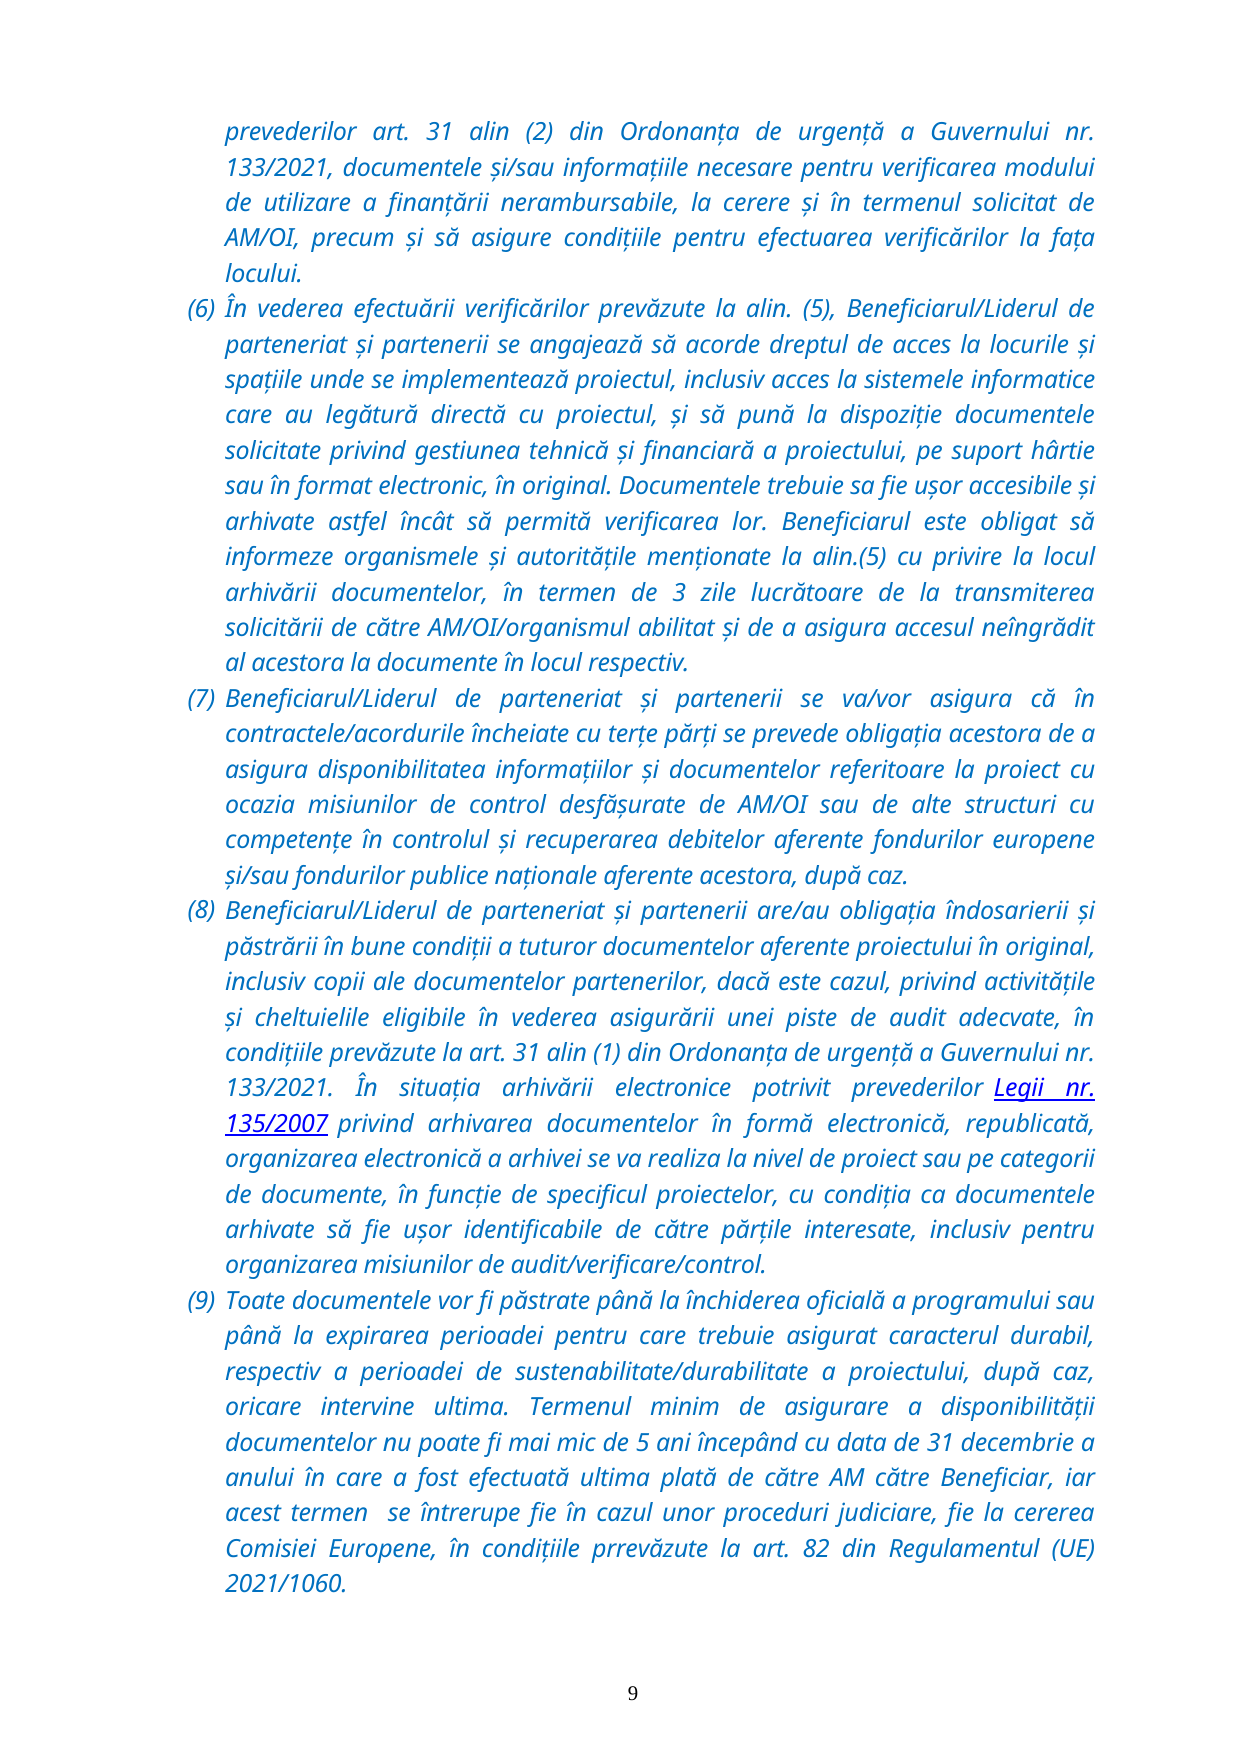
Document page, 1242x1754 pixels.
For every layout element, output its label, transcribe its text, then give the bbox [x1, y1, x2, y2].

list Toate documentele vor fi păstrate până la închiderea oficială a programului sau până la expirarea perioadei pentru care trebuie asigurat caracterul durabil, respectiv a perioadei de sustenabilitate/durabilitate a proiectului, după caz, oricare intervine ultima. Termenul minim de asigurare a disponibilității documentelor nu poate fi mai mic de 5 ani începând cu data de 31 decembrie a anului în care a fost efectuată ultima plată de către AM către Beneficiar, iar acest termen se întrerupe fie în cazul unor proceduri judiciare, fie la cererea Comisiei Europene, în condițiile prrevăzute la art. 82 din Regulamentul (UE) 2021/1060. [187, 1281, 1098, 1600]
list Beneficiarul/Liderul de parteneriat și partenerii are/au obligația îndosarierii și păstrării în bune condiții a tuturor documentelor aferente proiectului în original, inclusiv copii ale documentelor partenerilor, dacă este cazul, privind activitățile şi cheltuielile eligibile în vederea asigurării unei piste de audit adecvate, în condițiile prevăzute la art. 31 alin (1) din Ordonanța de urgență a Guvernului nr. 133/2021. În situația arhivării electronice potrivit prevederilor Legii nr. 135/2007 privind arhivarea documentelor în formă electronică, republicată, organizarea electronică a arhivei se va realiza la nivel de proiect sau pe categorii de documente, în funcție de specificul proiectelor, cu condiția ca documentele arhivate să fie ușor identificabile de către părțile interesate, inclusiv pentru organizarea misiunilor de audit/verificare/control. [187, 892, 1098, 1281]
list Beneficiarul/Liderul de parteneriat și partenerii se va/vor asigura că în contractele/acordurile încheiate cu terțe părți se prevede obligația acestora de a asigura disponibilitatea informațiilor și documentelor referitoare la proiect cu ocazia misiunilor de control desfășurate de AM/OI sau de alte structuri cu competențe în controlul și recuperarea debitelor aferente fondurilor europene și/sau fondurilor publice naționale aferente acestora, după caz. [187, 679, 1098, 892]
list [187, 112, 1098, 289]
list În vederea efectuării verificărilor prevăzute la alin. (5), Beneficiarul/Liderul de parteneriat și partenerii se angajează să acorde dreptul de acces la locurile și spațiile unde se implementează proiectul, inclusiv acces la sistemele informatice care au legătură directă cu proiectul, și să pună la dispoziție documentele solicitate privind gestiunea tehnică și financiară a proiectului, pe suport hârtie sau în format electronic, în original. Documentele trebuie sa fie ușor accesibile și arhivate astfel încât să permită verificarea lor. Beneficiarul este obligat să informeze organismele și autoritățile menționate la alin.(5) cu privire la locul arhivării documentelor, în termen de 3 zile lucrătoare de la transmiterea solicitării de către AM/OI/organismul abilitat și de a asigura accesul neîngrădit al acestora la documente în locul respectiv. [187, 289, 1098, 679]
